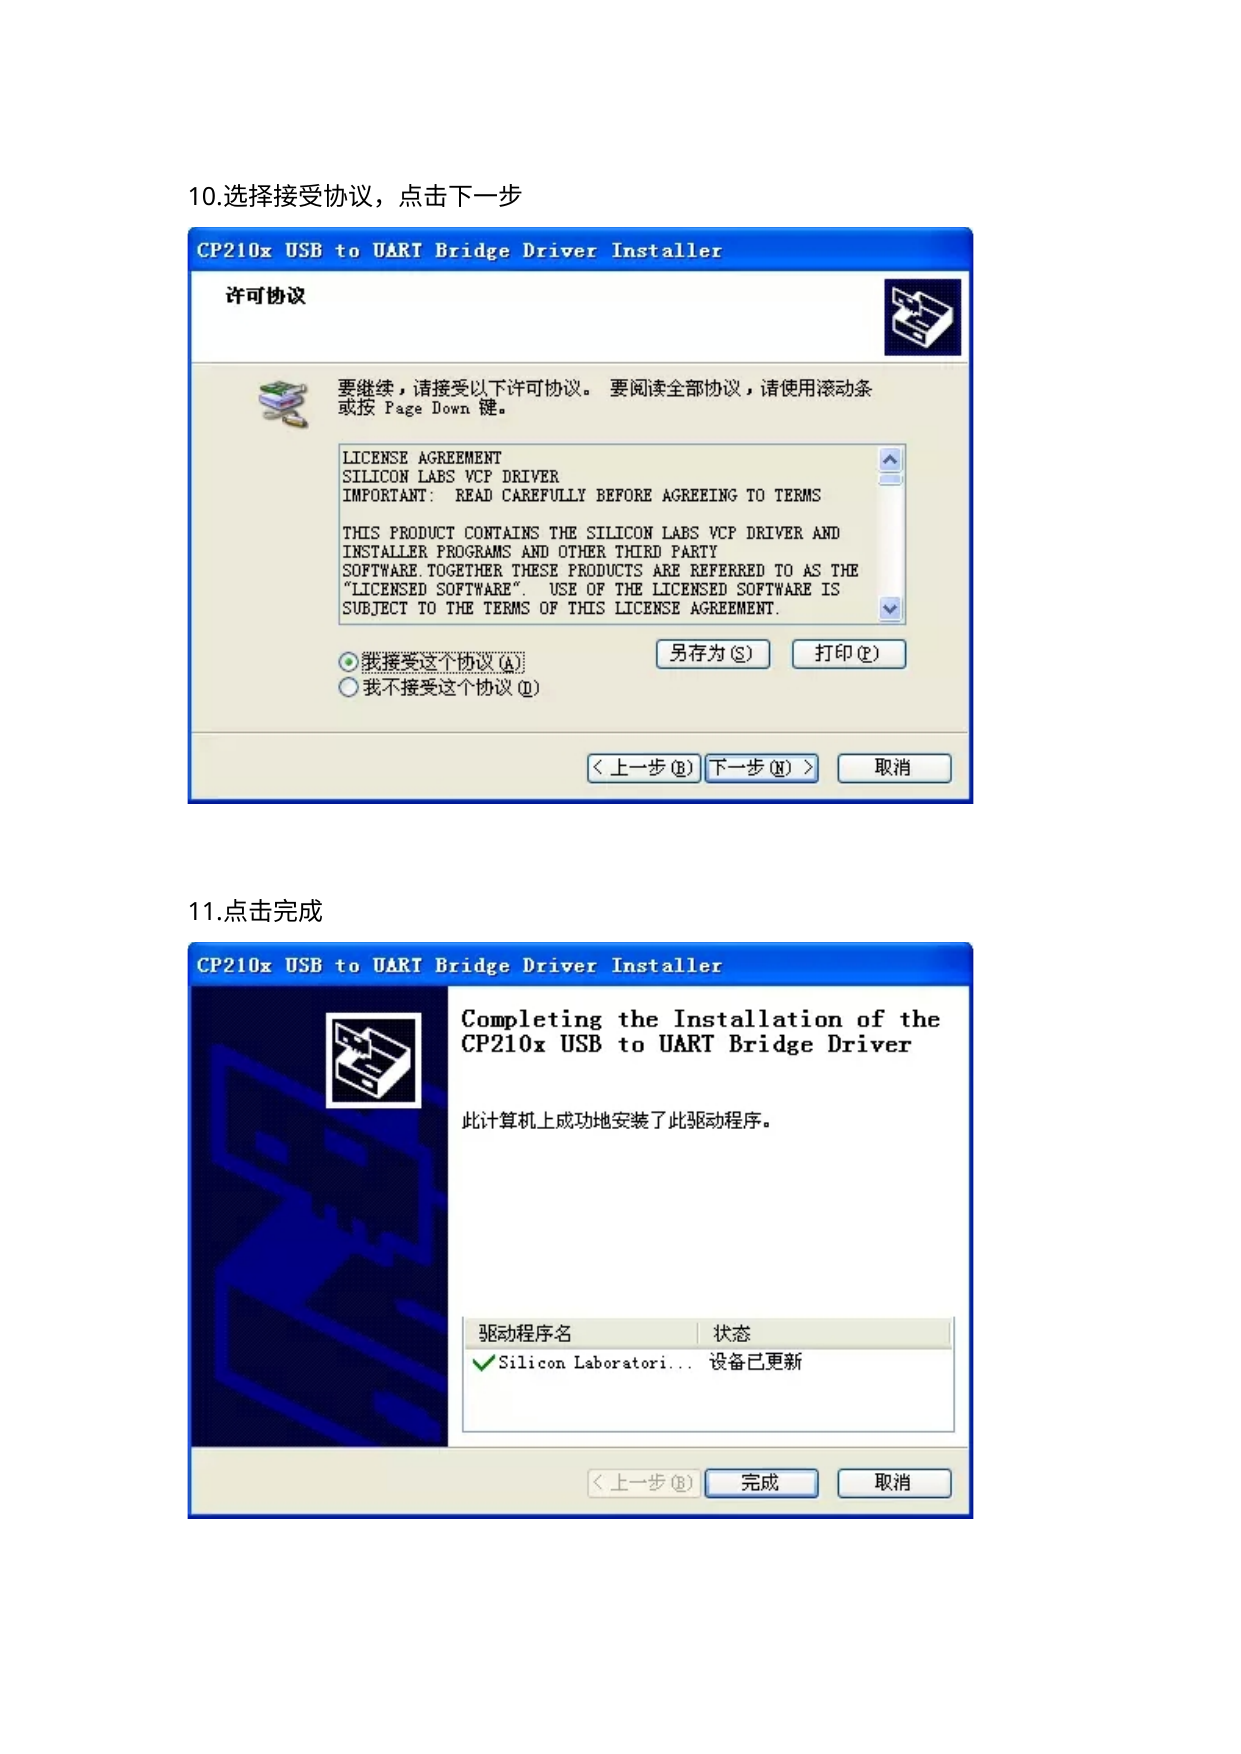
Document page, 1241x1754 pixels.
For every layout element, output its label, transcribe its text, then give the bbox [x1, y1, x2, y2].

picture [187, 942, 974, 1519]
picture [187, 227, 974, 804]
